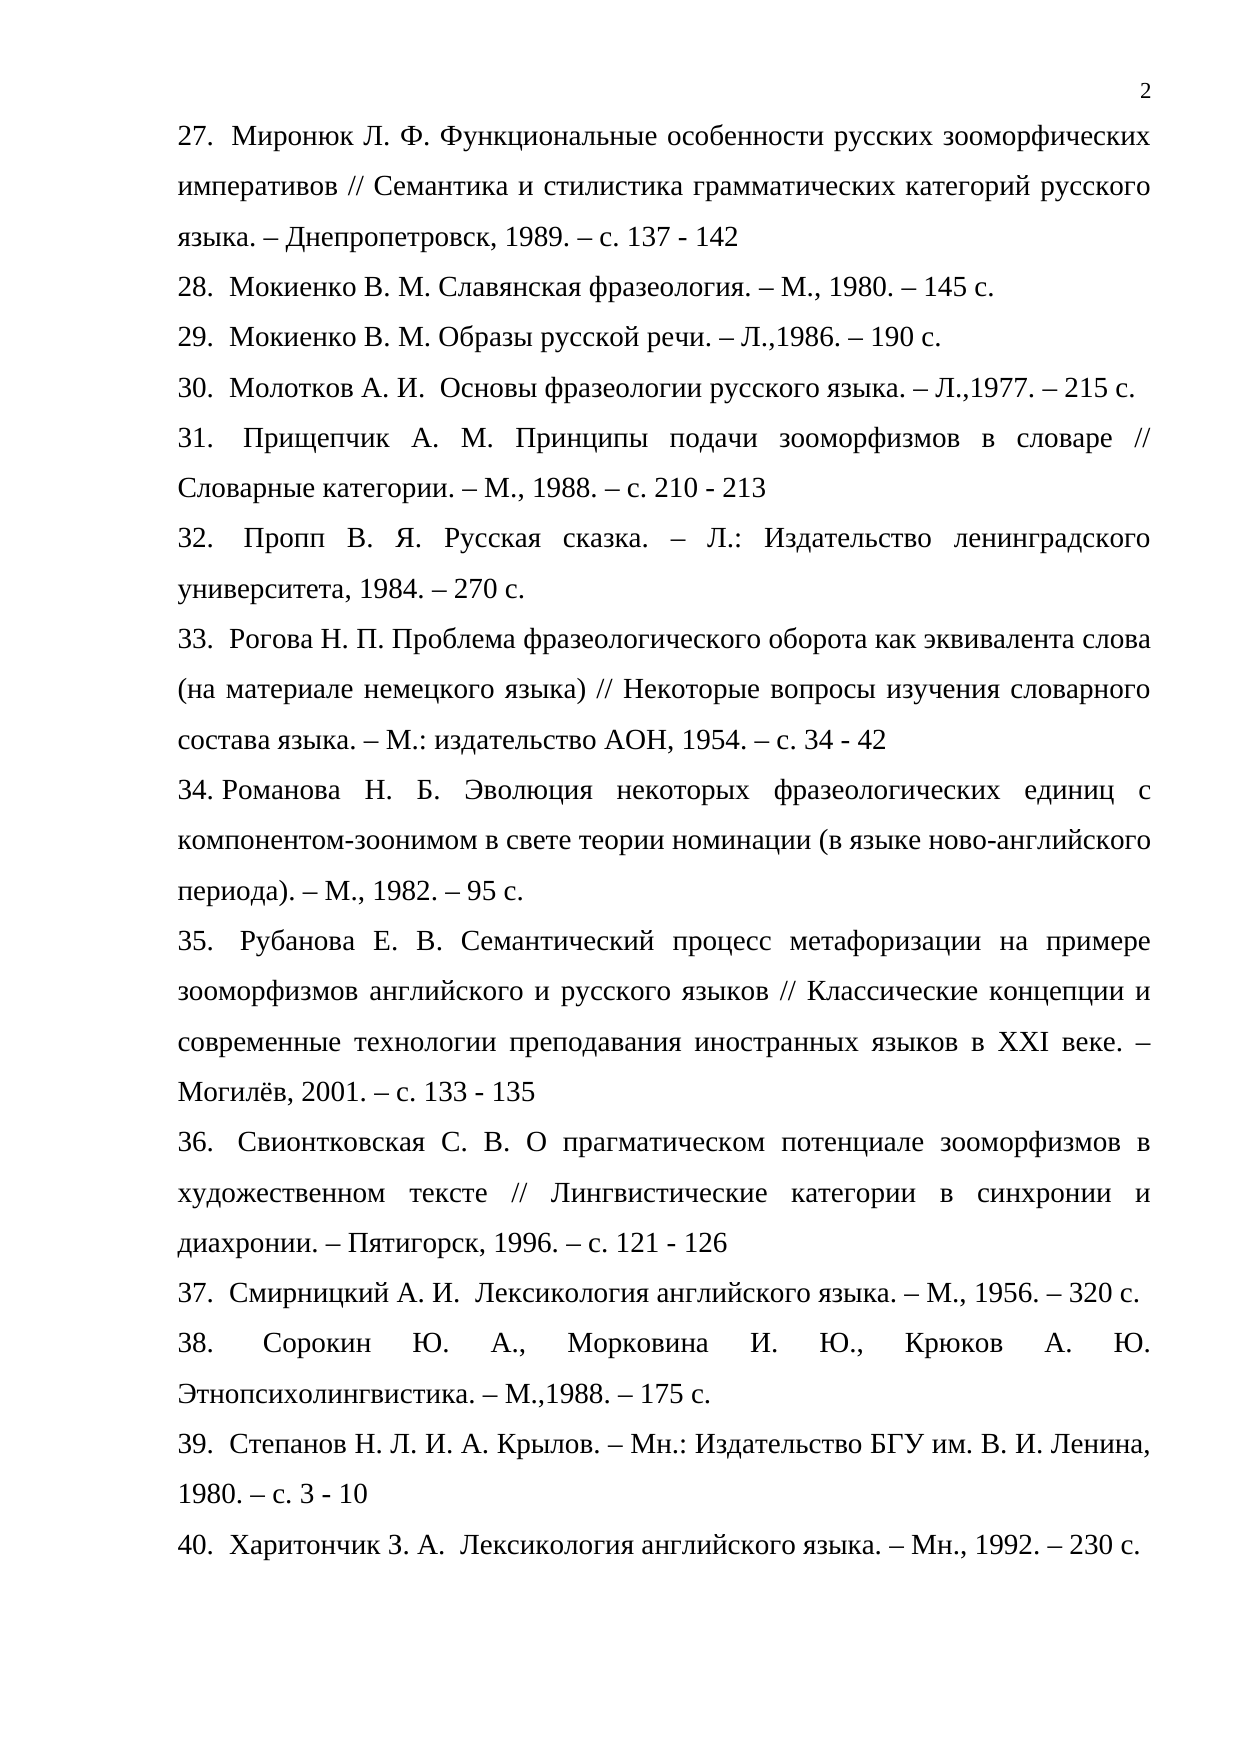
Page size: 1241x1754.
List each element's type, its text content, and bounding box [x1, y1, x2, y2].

list Сорокин Ю. А., Морковина И. Ю., Крюков А. Ю. Этнопсихолингвистика. – М.,1988. – 175 с. [177, 1326, 1152, 1409]
list Миронюк Л. Ф. Функциональные особенности русских зооморфических императивов // Семантика и стилистика грамматических категорий русского языка. – Днепропетровск, 1989. – с. 137 - 142 [177, 118, 1152, 252]
list Рогова Н. П. Проблема фразеологического оборота как эквивалента слова (на материале немецкого языка) // Некоторые вопросы изучения словарного состава языка. – М.: издательство АОН, 1954. – с. 34 - 42 [177, 621, 1152, 755]
list Мокиенко В. М. Славянская фразеология. – М., 1980. – 145 с. [177, 269, 1152, 303]
list Харитончик З. А. Лексикология английского языка. – Мн., 1992. – 230 с. [177, 1527, 1152, 1560]
list Пропп В. Я. Русская сказка. – Л.: Издательство ленинградского университета, 1984. – 270 с. [177, 521, 1152, 604]
list Романова Н. Б. Эволюция некоторых фразеологических единиц с компонентом-зоонимом в свете теории номинации (в языке ново-английского периода). – М., 1982. – 95 с. [177, 772, 1152, 906]
list Мокиенко В. М. Образы русской речи. – Л.,1986. – 190 с. [177, 319, 1152, 353]
list Свионтковская С. В. О прагматическом потенциале зооморфизмов в художественном тексте // Лингвистические категории в синхронии и диахронии. – Пятигорск, 1996. – с. 121 - 126 [177, 1124, 1152, 1258]
list Смирницкий А. И. Лексикология английского языка. – М., 1956. – 320 с. [177, 1275, 1152, 1309]
list Степанов Н. Л. И. А. Крылов. – Мн.: Издательство БГУ им. В. И. Ленина, 1980. – с. 3 - 10 [177, 1426, 1152, 1510]
list Рубанова Е. В. Семантический процесс метафоризации на примере зооморфизмов английского и русского языков // Классические концепции и современные технологии преподавания иностранных языков в XXI веке. – Могилёв, 2001. – с. 133 - 135 [177, 923, 1152, 1108]
list Прищепчик А. М. Принципы подачи зооморфизмов в словаре // Словарные категории. – М., 1988. – с. 210 - 213 [177, 420, 1152, 504]
list Молотков А. И. Основы фразеологии русского языка. – Л.,1977. – 215 с. [177, 370, 1152, 403]
